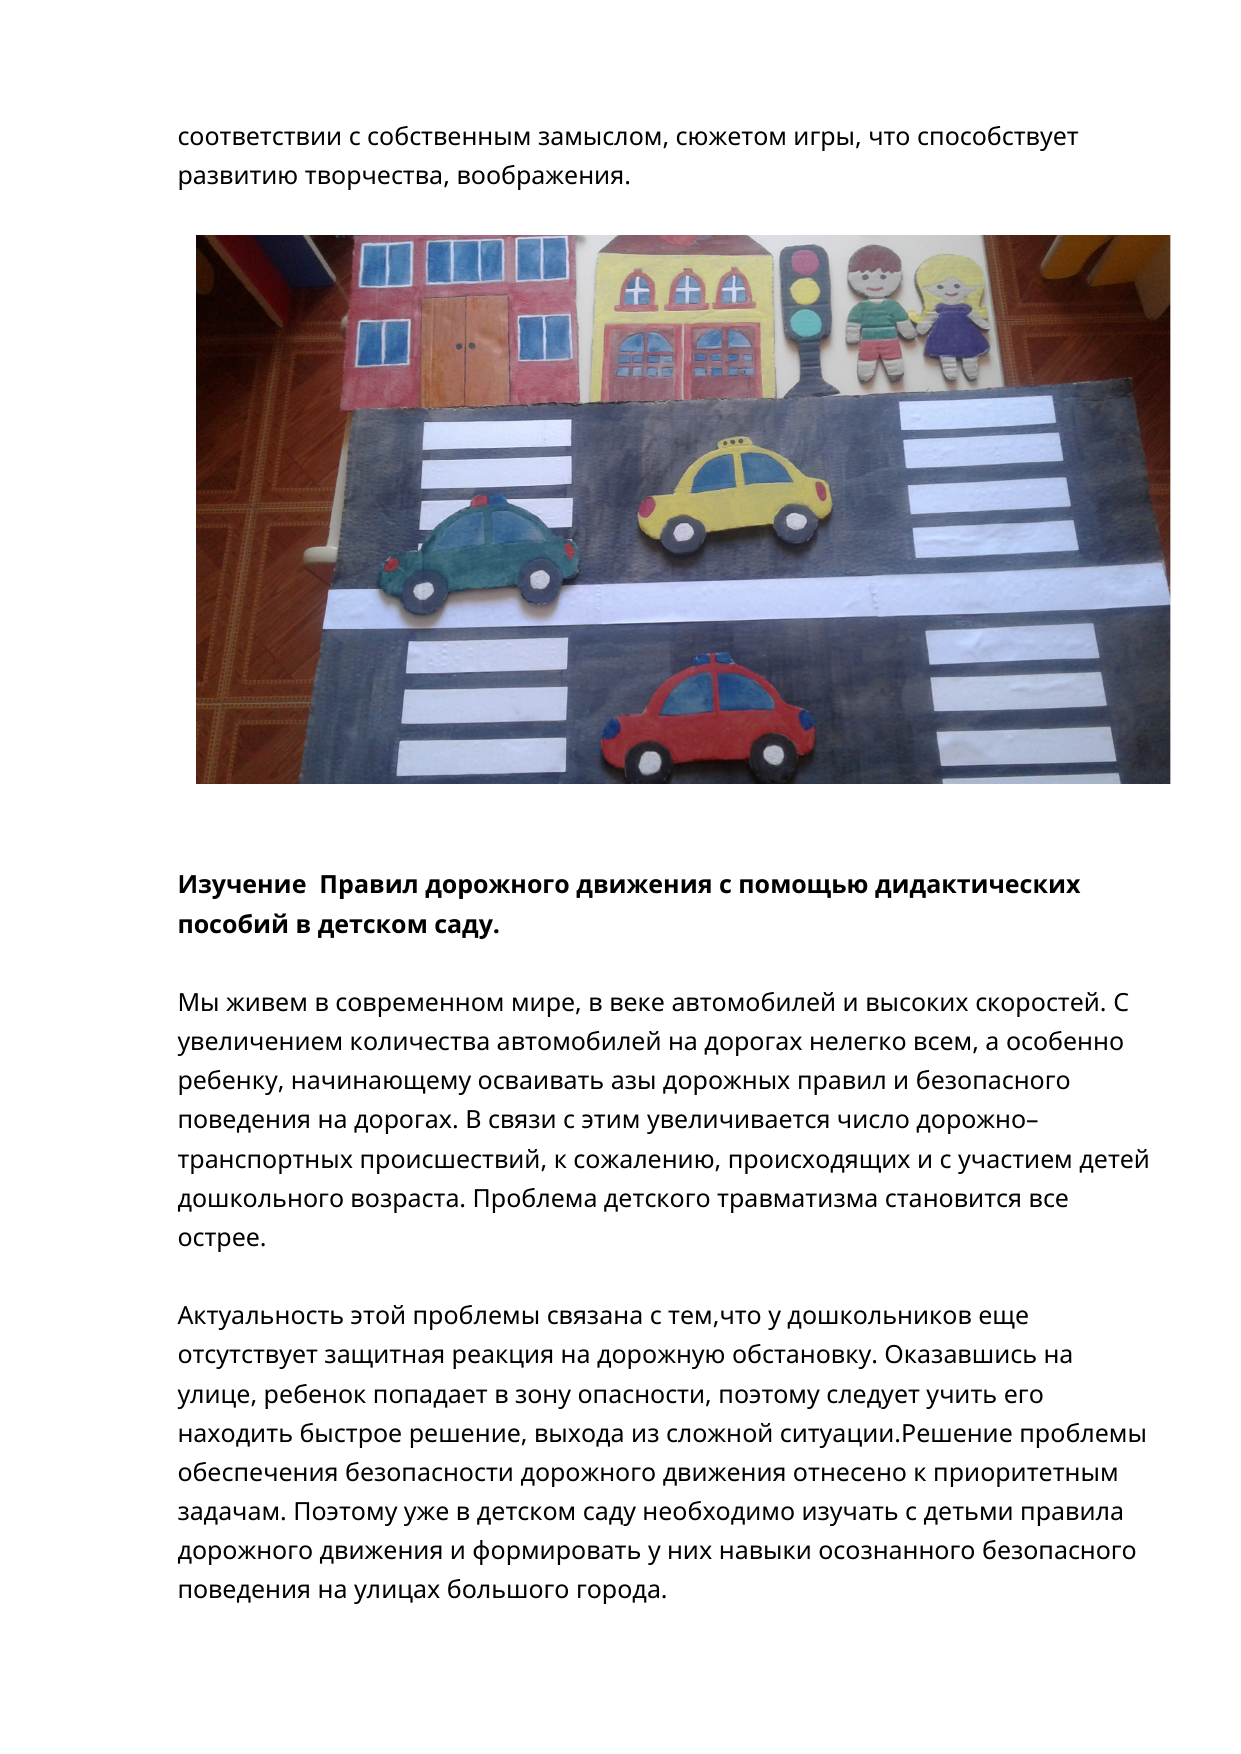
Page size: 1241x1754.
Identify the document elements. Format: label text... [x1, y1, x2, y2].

text Актуальность этой проблемы связана с тем,что у дошкольников еще отсутствует защитная реакция на дорожную обстановку. Оказавшись на улице, ребенок попадает в зону опасности, поэтому следует учить его находить быстрое решение, выхода из сложной ситуации.Решение проблемы обеспечения безопасности дорожного движения отнесено к приоритетным задачам. Поэтому уже в детском саду необходимо изучать с детьми правила дорожного движения и формировать у них навыки осознанного безопасного поведения на улицах большого города. [177, 1298, 1152, 1606]
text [177, 118, 1152, 191]
picture [196, 235, 1171, 784]
text Мы живем в современном мире, в веке автомобилей и высоких скоростей. С увеличением количества автомобилей на дорогах нелегко всем, а особенно ребенку, начинающему осваивать азы дорожных правил и безопасного поведения на дорогах. В связи с этим увеличивается число дорожно–транспортных происшествий, к сожалению, происходящих и с участием детей дошкольного возраста. Проблема детского травматизма становится все острее. [177, 985, 1152, 1254]
text Изучение Правил дорожного движения с помощью дидактических пособий в детском саду. [177, 867, 1152, 940]
